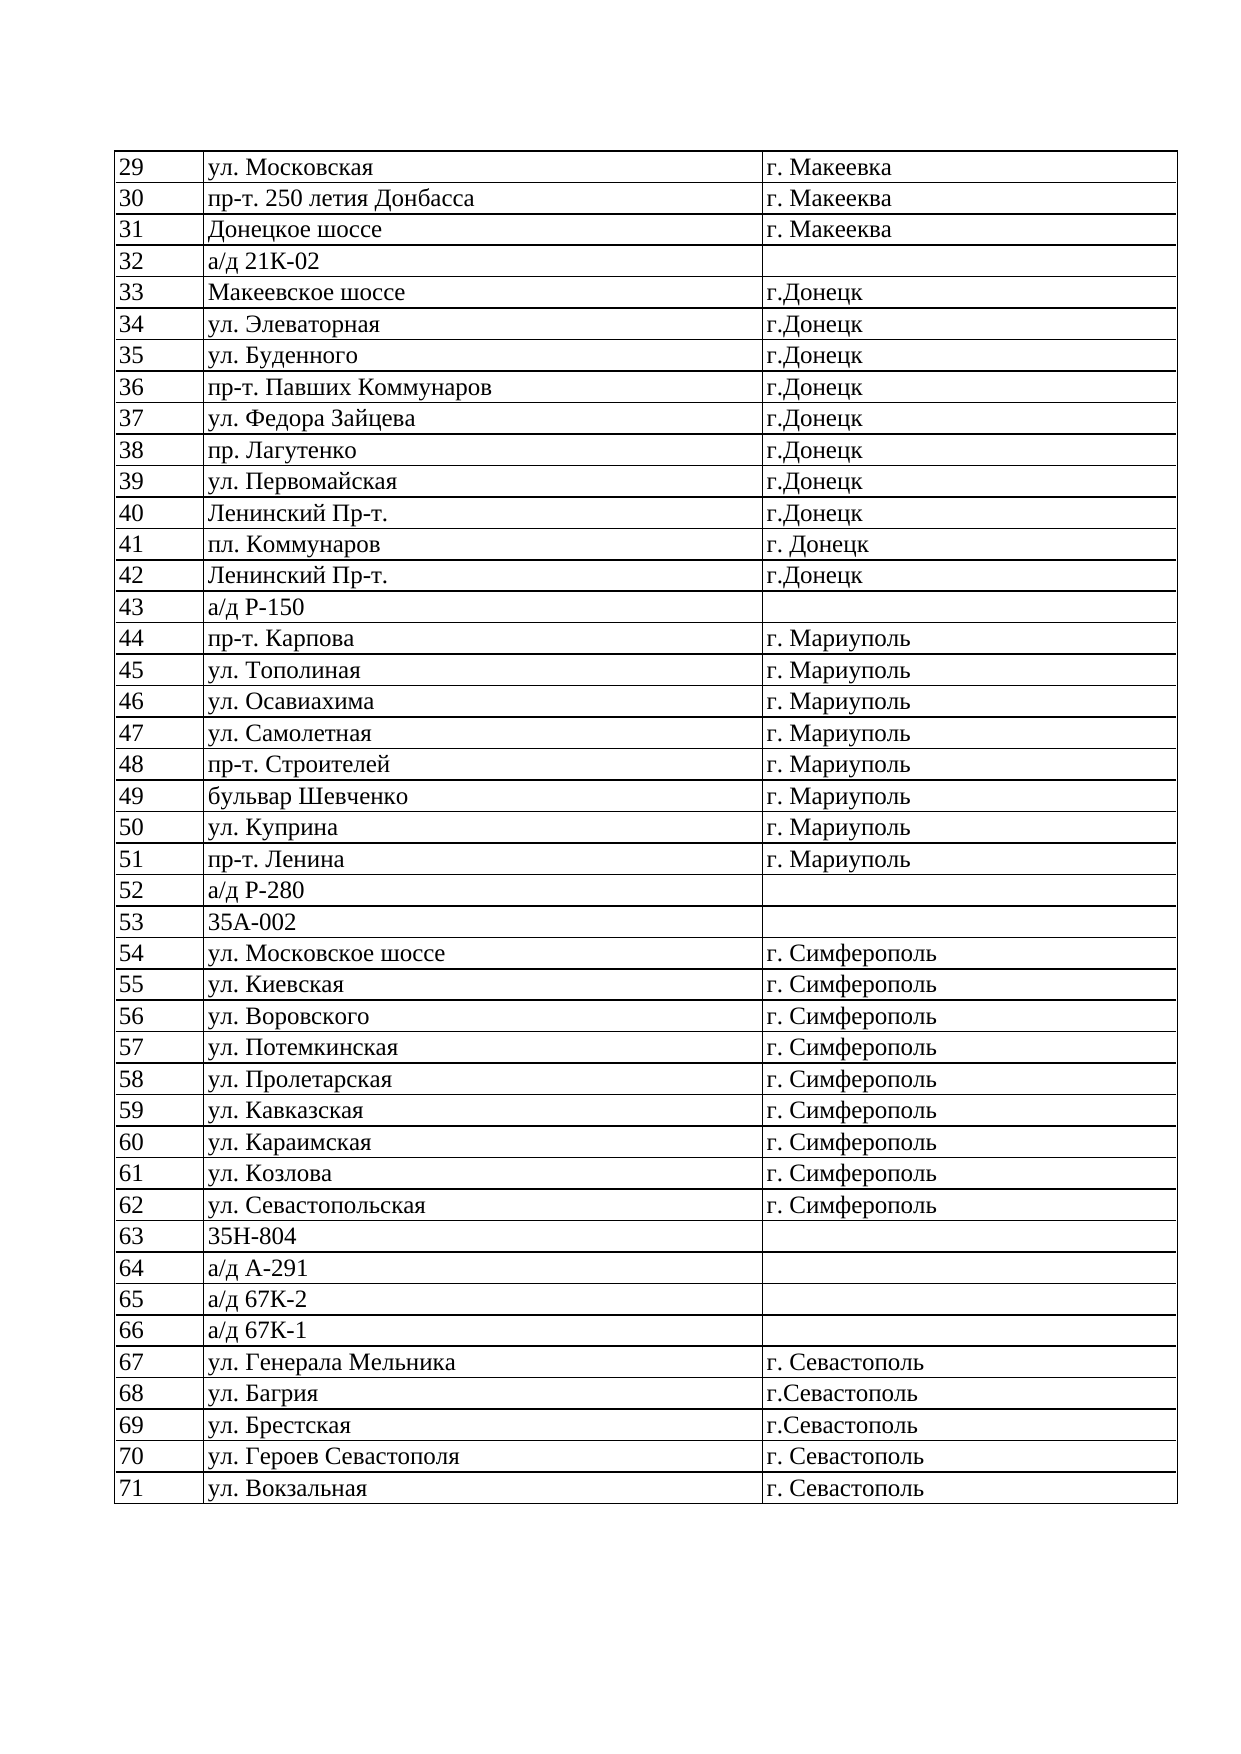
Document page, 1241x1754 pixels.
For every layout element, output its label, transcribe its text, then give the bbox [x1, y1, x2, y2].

table_cell 38 [115, 434, 203, 464]
table_cell 59 [115, 1095, 203, 1125]
table_cell [763, 590, 1177, 622]
table_cell 54 [115, 938, 203, 968]
table_cell 60 [115, 1126, 203, 1157]
table_cell ул. Киевская [204, 970, 762, 999]
table_cell 33 [115, 277, 203, 307]
table_cell г. Симферополь [763, 968, 1177, 999]
table_cell 63 [115, 1221, 203, 1251]
table_cell 31 [115, 214, 203, 244]
table_cell 53 [115, 906, 203, 936]
table_cell а/д Р-150 [204, 592, 762, 622]
table_cell г. Макееква [763, 213, 1177, 244]
table_cell г.Севастополь [763, 1377, 1177, 1408]
table_cell г. Симферополь [763, 1094, 1177, 1125]
table_cell 61 [115, 1158, 203, 1188]
table_cell г. Донецк [763, 528, 1177, 559]
table_cell 40 [115, 497, 203, 527]
table_cell Ленинский Пр-т. [204, 498, 762, 527]
table_cell Ленинский Пр-т. [204, 561, 762, 590]
table_cell г.Донецк [763, 339, 1177, 370]
table_cell г. Симферополь [763, 936, 1177, 968]
table_cell г. Мариуполь [763, 622, 1177, 653]
table_cell 64 [115, 1252, 203, 1282]
table_cell бульвар Шевченко [204, 781, 762, 811]
table_cell г.Донецк [763, 559, 1177, 590]
table_cell ул. Кавказская [204, 1095, 762, 1125]
table_cell 35Н-804 [204, 1221, 762, 1251]
table_cell 50 [115, 812, 203, 842]
table_cell 29 [115, 152, 203, 181]
table_cell ул. Московская [204, 152, 762, 181]
table_cell ул. Потемкинская [204, 1032, 762, 1062]
table_cell 69 [115, 1409, 203, 1440]
table_cell 48 [115, 749, 203, 779]
table_cell ул. Первомайская [204, 466, 762, 496]
table_cell ул. Козлова [204, 1158, 762, 1188]
table_cell а/д Р-280 [204, 875, 762, 905]
table_cell г. Мариуполь [763, 748, 1177, 779]
table_cell 45 [115, 654, 203, 685]
table_cell [763, 905, 1177, 936]
table_cell 49 [115, 780, 203, 811]
table_cell 32 [115, 245, 203, 276]
table_cell 71 [115, 1472, 203, 1503]
table_cell а/д 67К-2 [204, 1284, 762, 1314]
table_cell 42 [115, 560, 203, 590]
table_cell 66 [115, 1315, 203, 1345]
table_cell [763, 244, 1177, 276]
table_cell г. Макеевка [763, 152, 1177, 181]
table_cell 65 [115, 1284, 203, 1314]
table_cell ул. Героев Севастополя [204, 1441, 762, 1471]
table_cell г. Мариуполь [763, 779, 1177, 811]
table_cell г. Макееква [763, 181, 1177, 213]
table_cell г. Симферополь [763, 1062, 1177, 1094]
table_cell г. Севастополь [763, 1345, 1177, 1377]
table_cell ул. Багрия [204, 1378, 762, 1408]
table_cell 35 [115, 340, 203, 370]
table_cell г. Севастополь [763, 1471, 1177, 1503]
table_cell 52 [115, 875, 203, 905]
table_cell г. Мариуполь [763, 685, 1177, 716]
table_cell г.Донецк [763, 370, 1177, 402]
table_cell ул. Московское шоссе [204, 938, 762, 968]
table_cell ул. Брестская [204, 1410, 762, 1440]
table_cell г.Донецк [763, 465, 1177, 496]
table_cell [763, 1251, 1177, 1282]
table_cell г. Симферополь [763, 1188, 1177, 1219]
table_cell Донецкое шоссе [204, 215, 762, 244]
table_cell ул. Вокзальная [204, 1473, 762, 1503]
table_cell а/д 21К-02 [204, 246, 762, 276]
table_cell 34 [115, 308, 203, 339]
table_cell ул. Севастопольская [204, 1190, 762, 1219]
table_cell ул. Воровского [204, 1001, 762, 1031]
table_cell 70 [115, 1441, 203, 1471]
table_cell ул. Караимская [204, 1127, 762, 1157]
table_cell 46 [115, 686, 203, 716]
table_cell 58 [115, 1063, 203, 1094]
table_cell г.Севастополь [763, 1408, 1177, 1440]
table_cell 56 [115, 1000, 203, 1031]
table_cell г. Мариуполь [763, 716, 1177, 748]
table_cell 68 [115, 1378, 203, 1408]
table_cell 30 [115, 183, 203, 213]
table_cell 47 [115, 717, 203, 748]
table_cell 39 [115, 466, 203, 496]
table_cell ул. Тополиная [204, 655, 762, 685]
table_cell 67 [115, 1346, 203, 1377]
table_cell 41 [115, 529, 203, 559]
table_cell ул. Пролетарская [204, 1064, 762, 1094]
table_cell пл. Коммунаров [204, 529, 762, 559]
table_cell пр-т. 250 летия Донбасса [204, 183, 762, 213]
table_cell 37 [115, 403, 203, 433]
table_cell г.Донецк [763, 496, 1177, 527]
table_cell 44 [115, 623, 203, 653]
table_cell ул. Буденного [204, 340, 762, 370]
table_cell [763, 874, 1177, 905]
table_cell г.Донецк [763, 402, 1177, 433]
table_cell г. Симферополь [763, 1125, 1177, 1157]
table_cell [763, 1220, 1177, 1251]
table_cell г. Мариуполь [763, 811, 1177, 842]
table_cell а/д 67К-1 [204, 1316, 762, 1345]
table_cell 57 [115, 1032, 203, 1062]
table_cell г. Мариуполь [763, 842, 1177, 873]
table_cell пр-т. Павших Коммунаров [204, 372, 762, 402]
table_cell пр-т. Ленина [204, 844, 762, 873]
table_cell ул. Самолетная [204, 718, 762, 748]
table_cell пр-т. Карпова [204, 623, 762, 653]
table_cell [763, 1314, 1177, 1345]
table_cell 62 [115, 1189, 203, 1219]
table_cell ул. Федора Зайцева [204, 403, 762, 433]
table_cell г. Симферополь [763, 999, 1177, 1031]
table_cell 35А-002 [204, 907, 762, 936]
table_cell пр. Лагутенко [204, 435, 762, 464]
table_cell ул. Элеваторная [204, 309, 762, 339]
table_cell г.Донецк [763, 276, 1177, 307]
table_cell ул. Осавиахима [204, 686, 762, 716]
table_cell [763, 1283, 1177, 1314]
table_cell 55 [115, 969, 203, 999]
table_cell г. Мариуполь [763, 653, 1177, 685]
table_cell г. Симферополь [763, 1157, 1177, 1188]
table_cell г.Донецк [763, 433, 1177, 464]
table_cell Макеевское шоссе [204, 277, 762, 307]
table_cell г. Севастополь [763, 1440, 1177, 1471]
table_cell 36 [115, 371, 203, 402]
table_cell ул. Генерала Мельника [204, 1347, 762, 1377]
table_cell 43 [115, 591, 203, 622]
table_cell 51 [115, 843, 203, 873]
table_cell ул. Куприна [204, 812, 762, 842]
table_cell г.Донецк [763, 307, 1177, 339]
table_cell пр-т. Строителей [204, 749, 762, 779]
table_cell г. Симферополь [763, 1031, 1177, 1062]
table_cell а/д А-291 [204, 1253, 762, 1282]
